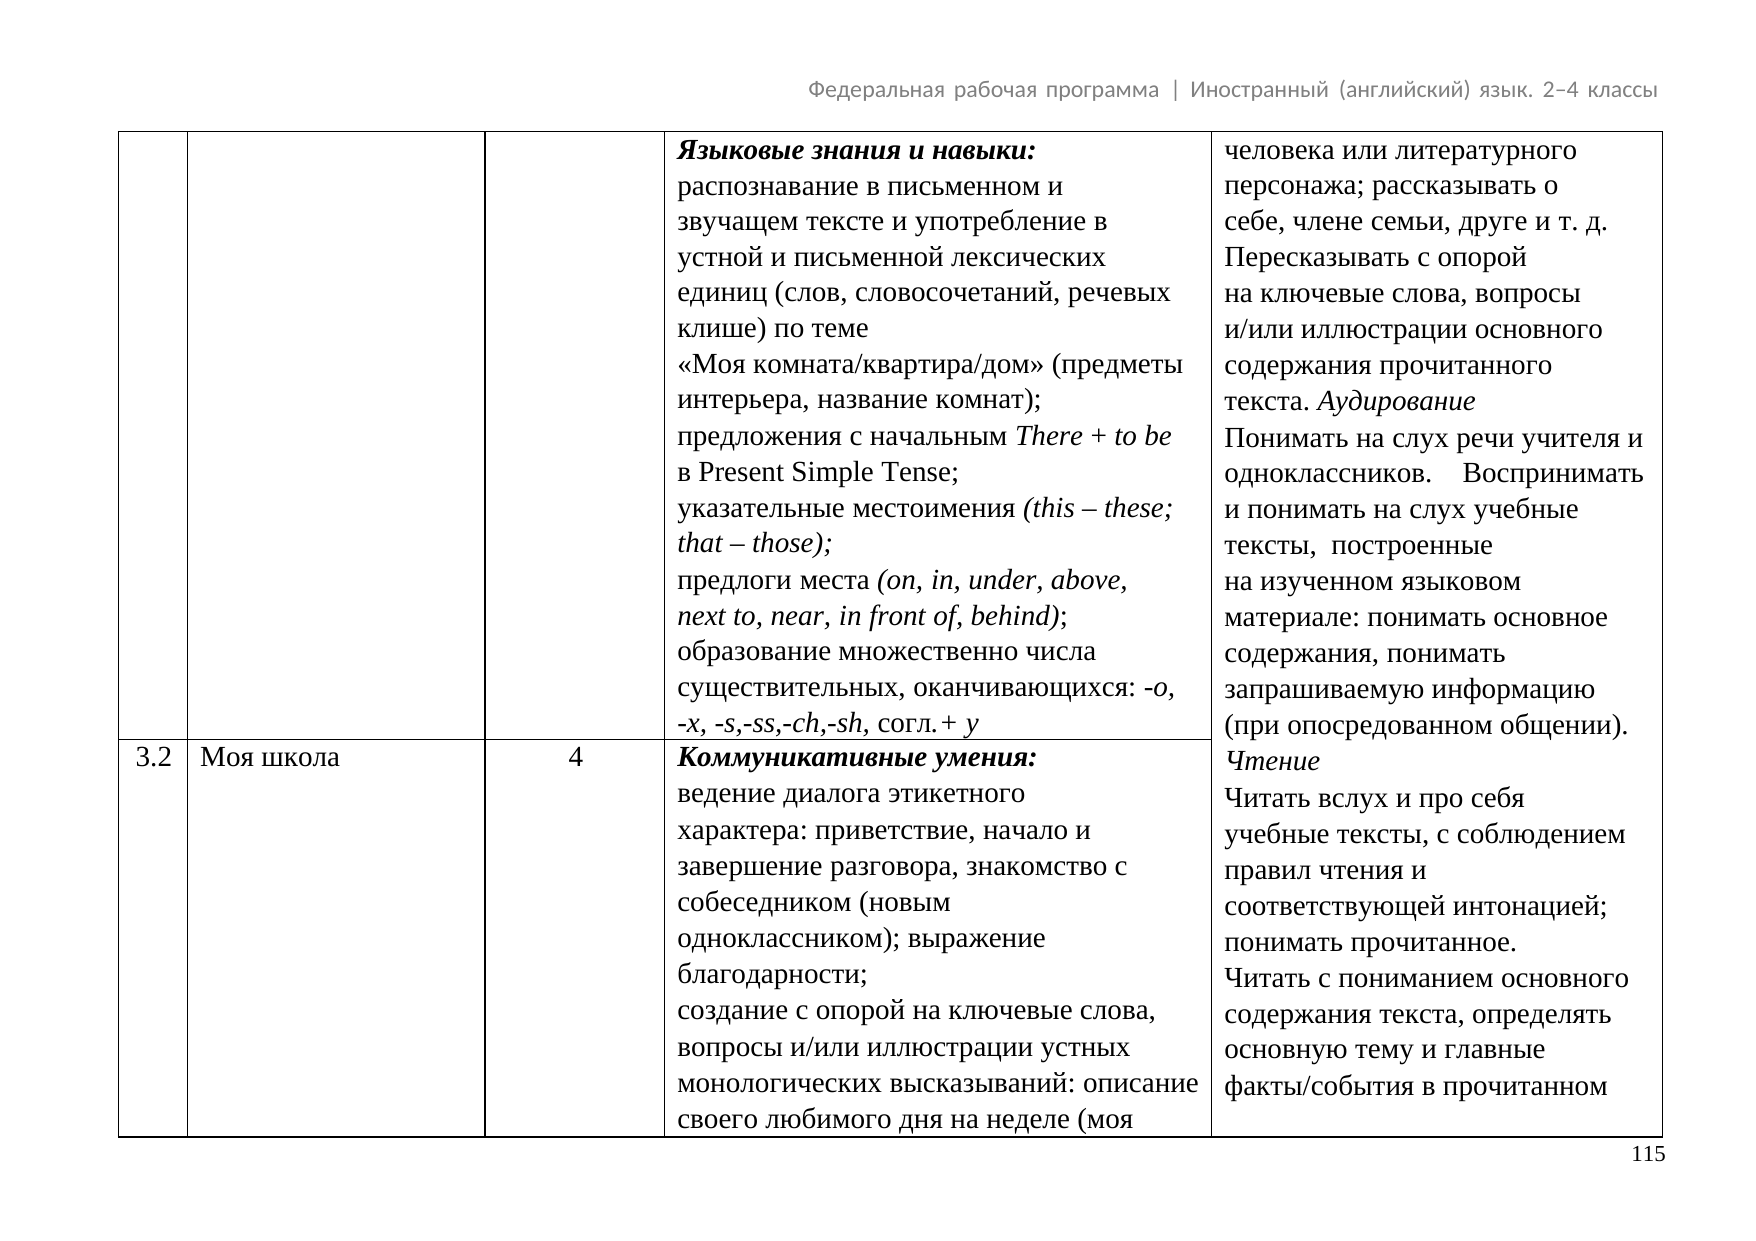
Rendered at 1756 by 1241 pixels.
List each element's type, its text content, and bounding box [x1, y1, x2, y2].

table_header Языковые знания и навыки: распознавание в письменном и звучащем тексте и употребление в устной и письменной лексических единиц (слов, словосочетаний, речевых клише) по теме «Моя комната/квартира/дом» (предметы интерьера, название комнат); предложения с начальным There + to be в Present Simple Tense; указательные местоимения (this – these; that – those); предлоги места (on, in, under, above, next to, near, in front of, behind); образование множественно числа существительных, оканчивающихся: -o, -x, -s,-ss,-ch,-sh, согл.+ y [665, 132, 1211, 739]
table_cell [665, 740, 1211, 1136]
table_header [188, 132, 484, 739]
table_header человека или литературного персонажа; рассказывать о себе, члене семьи, друге и т. д. Пересказывать с опорой на ключевые слова, вопросы и/или иллюстрации основного содержания прочитанного текста. Аудирование Понимать на слух речи учителя и одноклассников. Воспринимать и понимать на слух учебные тексты, построенные на изученном языковом материале: понимать основное содержания, понимать запрашиваемую информацию (при опосредованном общении). Чтение Читать вслух и про себя учебные тексты, с соблюдением правил чтения и соответствующей интонацией; понимать прочитанное. Читать с пониманием основного содержания текста, определять основную тему и главные факты/события в прочитанном [1212, 132, 1662, 1136]
table_header [119, 132, 187, 739]
table_cell 3.2 [119, 740, 187, 1136]
table_header [486, 132, 664, 739]
table_cell 4 [486, 740, 664, 1136]
table_cell Моя школа [188, 740, 484, 1136]
